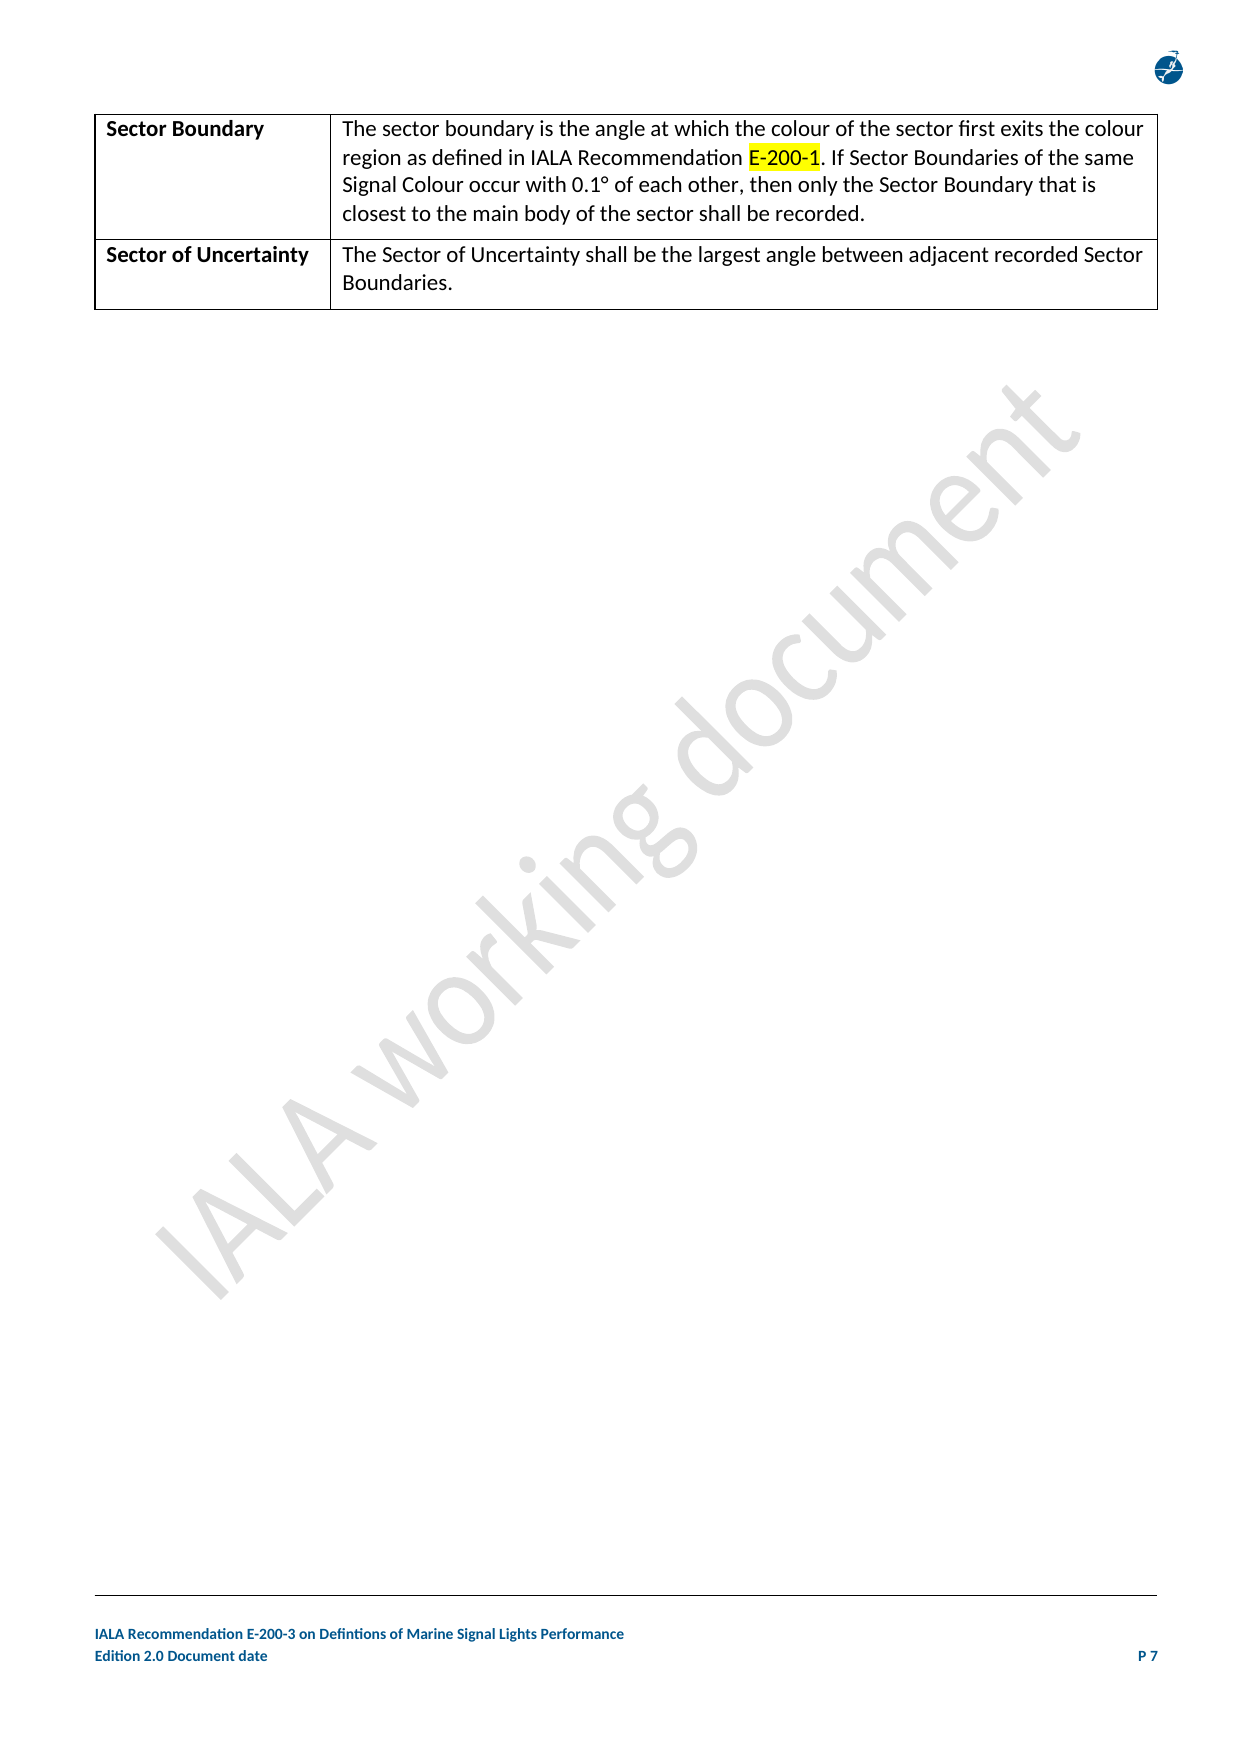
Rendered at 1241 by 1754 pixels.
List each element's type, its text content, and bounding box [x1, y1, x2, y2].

table_cell The sector boundary is the angle at which the colour of the sector first exits the colour region as defined in IALA Recommendation E-200-1. If Sector Boundaries of the same Signal Colour occur with 0.1° of each other, then only the Sector Boundary that is closest to the main body of the sector shall be recorded. [331, 115, 1157, 239]
picture [1123, 0, 1241, 119]
table_cell Sector of Uncertainty [96, 240, 330, 309]
table_cell Sector Boundary [96, 115, 330, 239]
table_cell The Sector of Uncertainty shall be the largest angle between adjacent recorded Sector Boundaries. [331, 240, 1157, 309]
